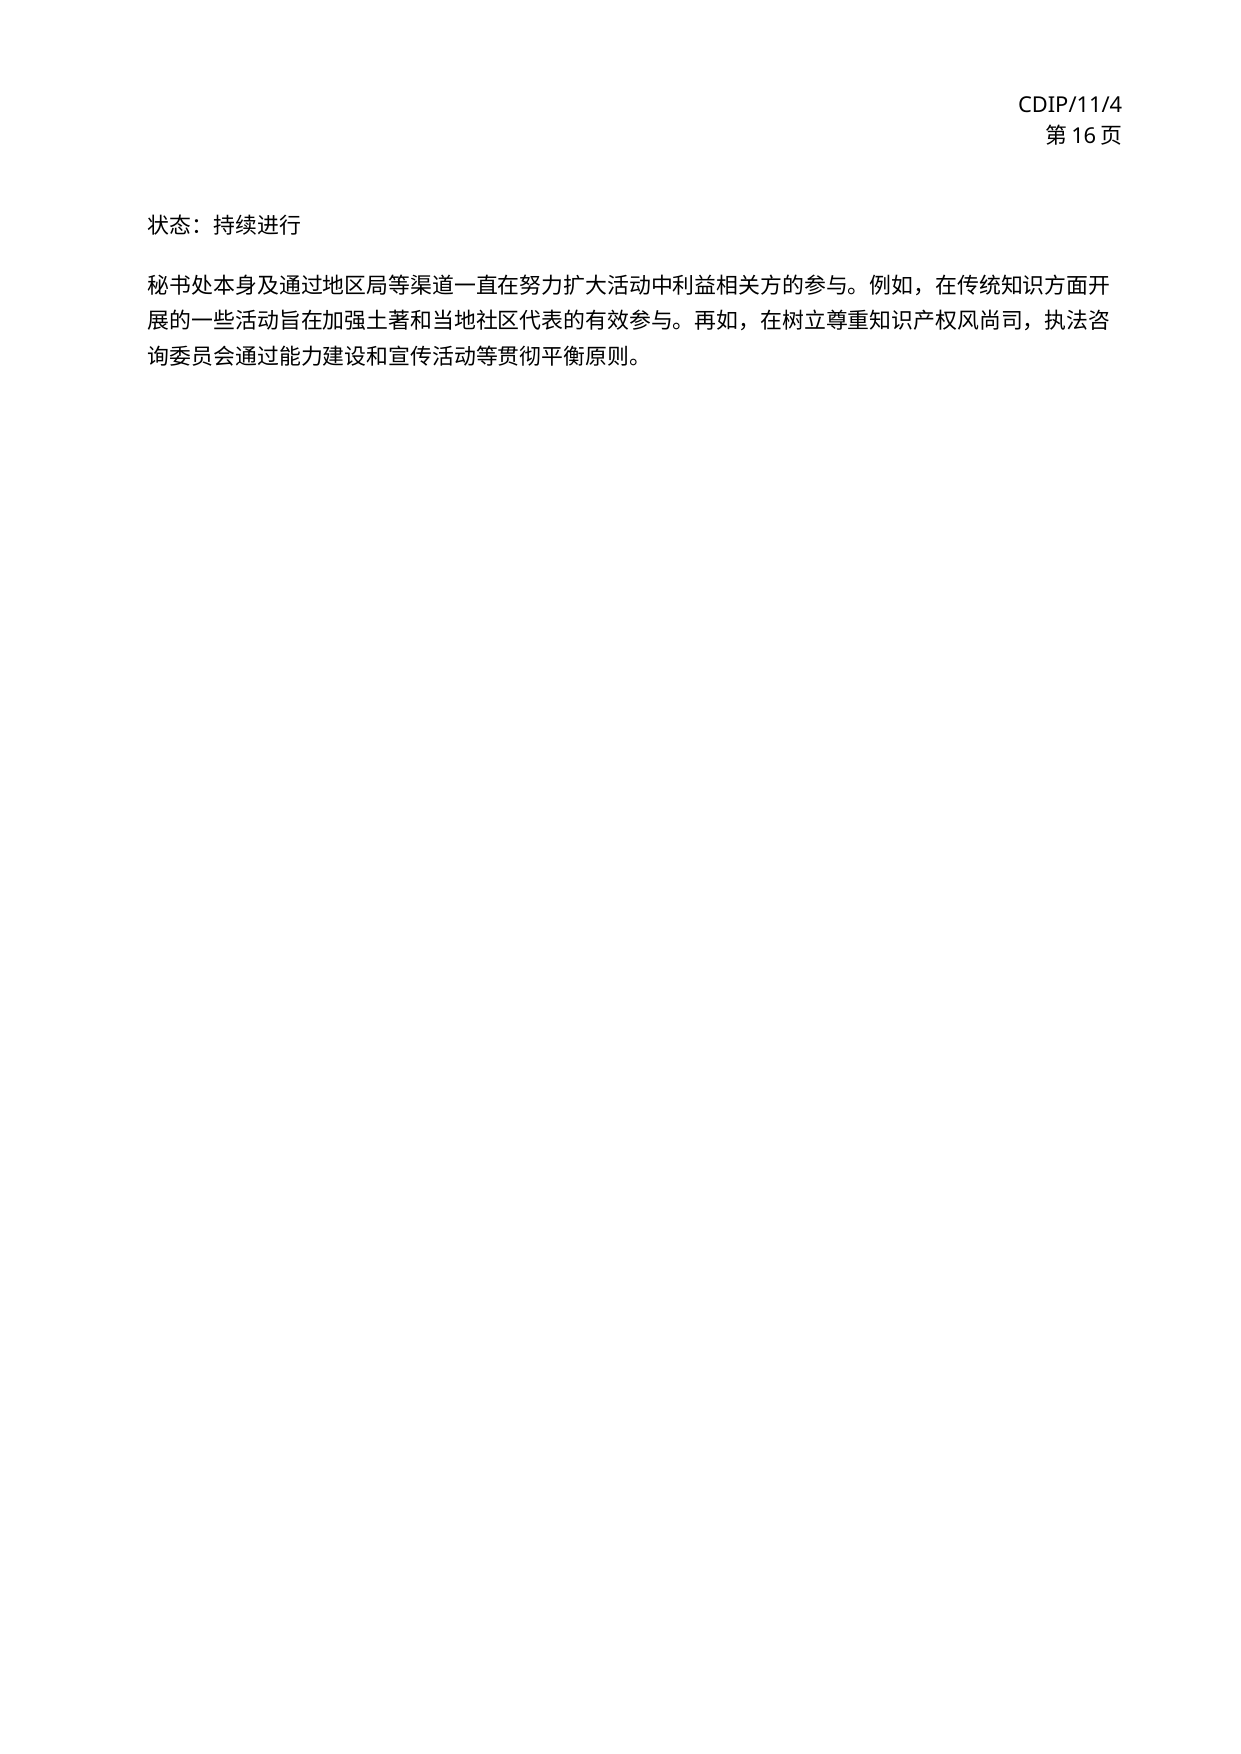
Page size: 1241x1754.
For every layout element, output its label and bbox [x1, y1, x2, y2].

table_cell [136, 204, 1122, 383]
